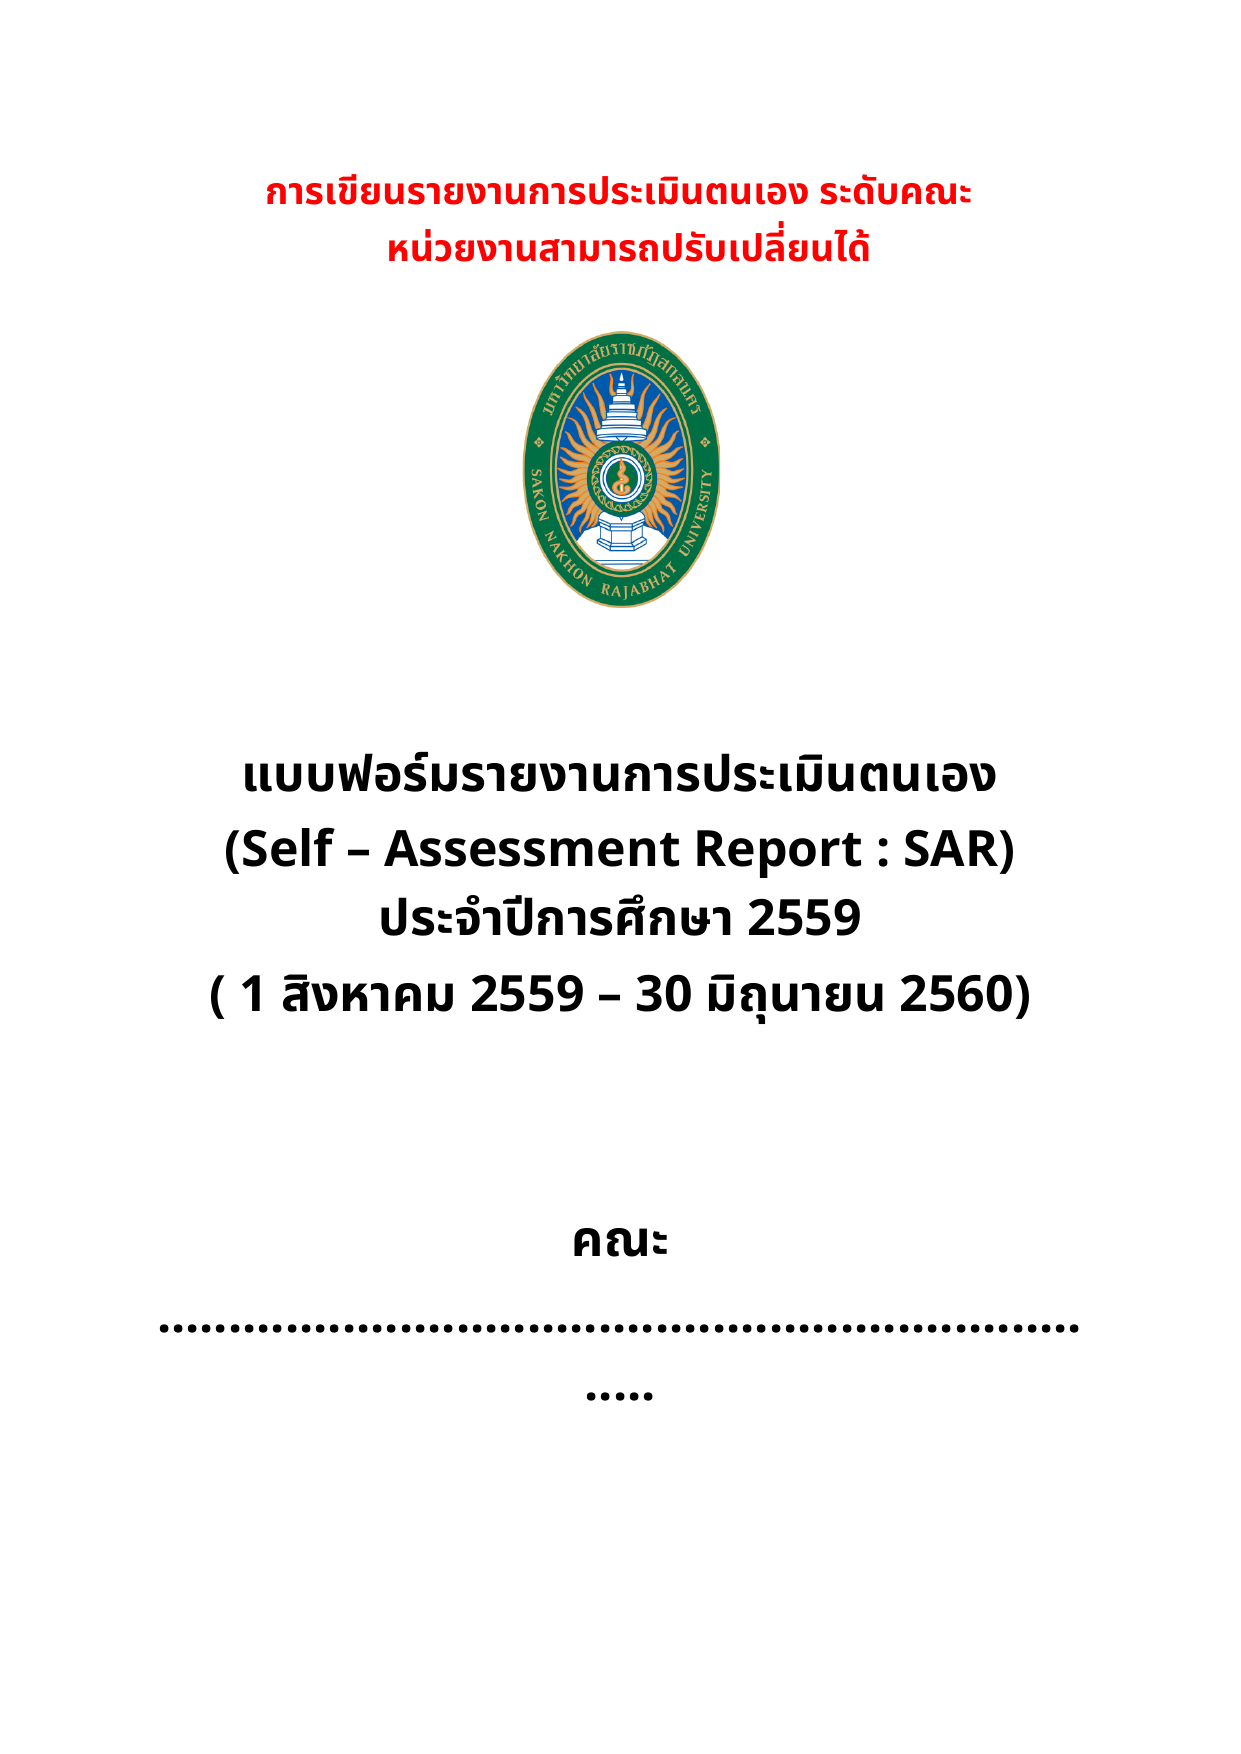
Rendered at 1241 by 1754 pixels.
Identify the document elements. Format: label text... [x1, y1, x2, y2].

picture [522, 331, 721, 608]
text การเขียนรายงานการประเมินตนเอง ระดับคณะ [150, 164, 1087, 221]
text ประจำปีการศึกษา 2559 [150, 882, 1090, 957]
text (Self – Assessment Report : SAR) [150, 813, 1090, 882]
text ( 1 สิงหาคม 2559 – 30 มิถุนายน 2560) [150, 957, 1090, 1033]
text แบบฟอร์มรายงานการประเมินตนเอง [150, 738, 1090, 813]
text หน่วยงานสามารถปรับเปลี่ยนได้ [150, 221, 1087, 278]
text คณะ ...................................................................... [150, 1204, 1090, 1416]
